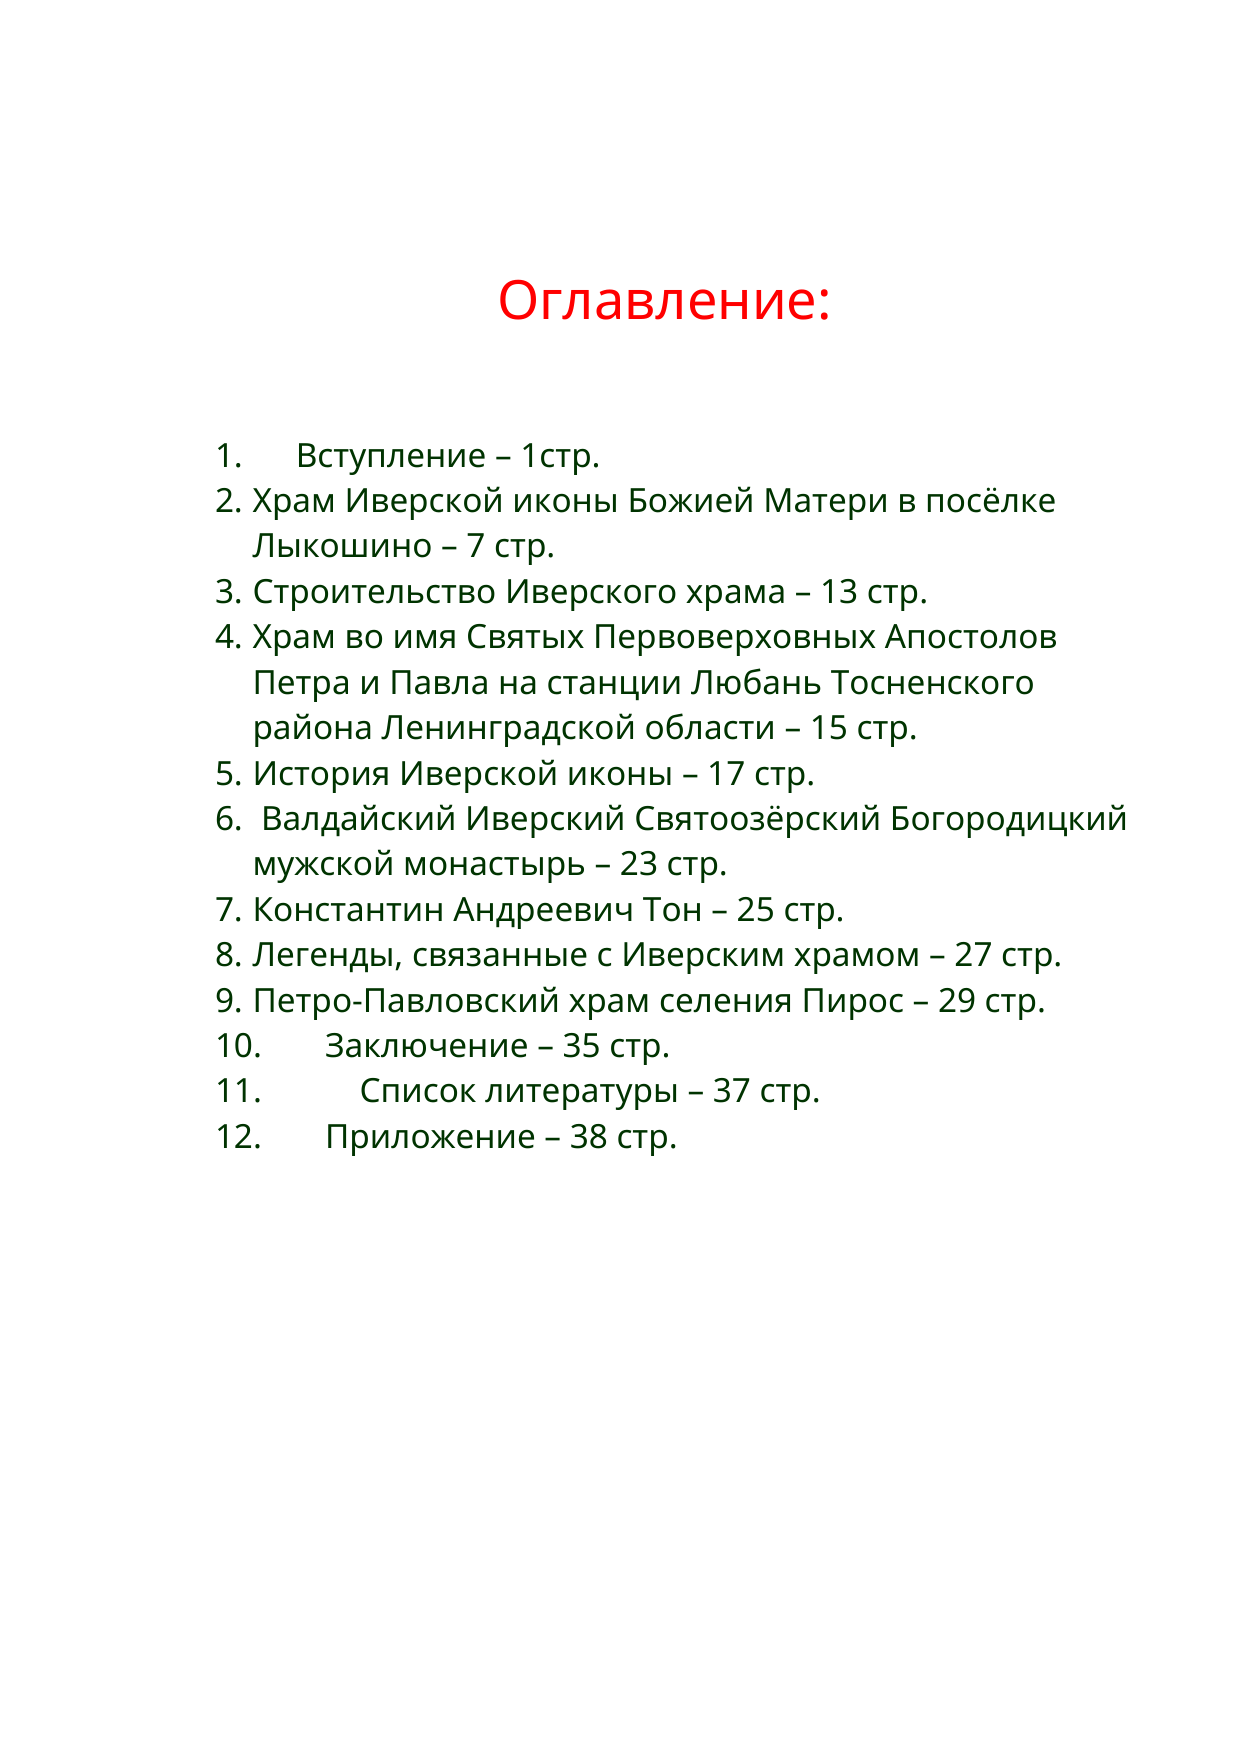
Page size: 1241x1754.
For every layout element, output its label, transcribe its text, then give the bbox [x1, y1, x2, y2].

list Легенды, связанные с Иверским храмом – 27 стр. [215, 931, 1152, 976]
list Константин Андреевич Тон – 25 стр. [215, 886, 1152, 931]
list Приложение – 38 стр. [215, 1113, 1152, 1158]
text Оглавление: [177, 262, 1152, 336]
list Вступление – 1стр. [215, 431, 1152, 477]
list Строительство Иверского храма – 13 стр. [215, 568, 1152, 613]
list Список литературы – 37 стр. [215, 1067, 1152, 1113]
list Храм во имя Святых Первоверховных Апостолов Петра и Павла на станции Любань Тосненского района Ленинградской области – 15 стр. [215, 613, 1152, 749]
list Заключение – 35 стр. [215, 1022, 1152, 1067]
list Петро-Павловский храм селения Пирос – 29 стр. [215, 976, 1152, 1022]
list История Иверской иконы – 17 стр. [215, 749, 1152, 795]
list Храм Иверской иконы Божией Матери в посёлке Лыкошино – 7 стр. [215, 477, 1152, 568]
list Валдайский Иверский Святоозёрский Богородицкий мужской монастырь – 23 стр. [215, 795, 1152, 886]
